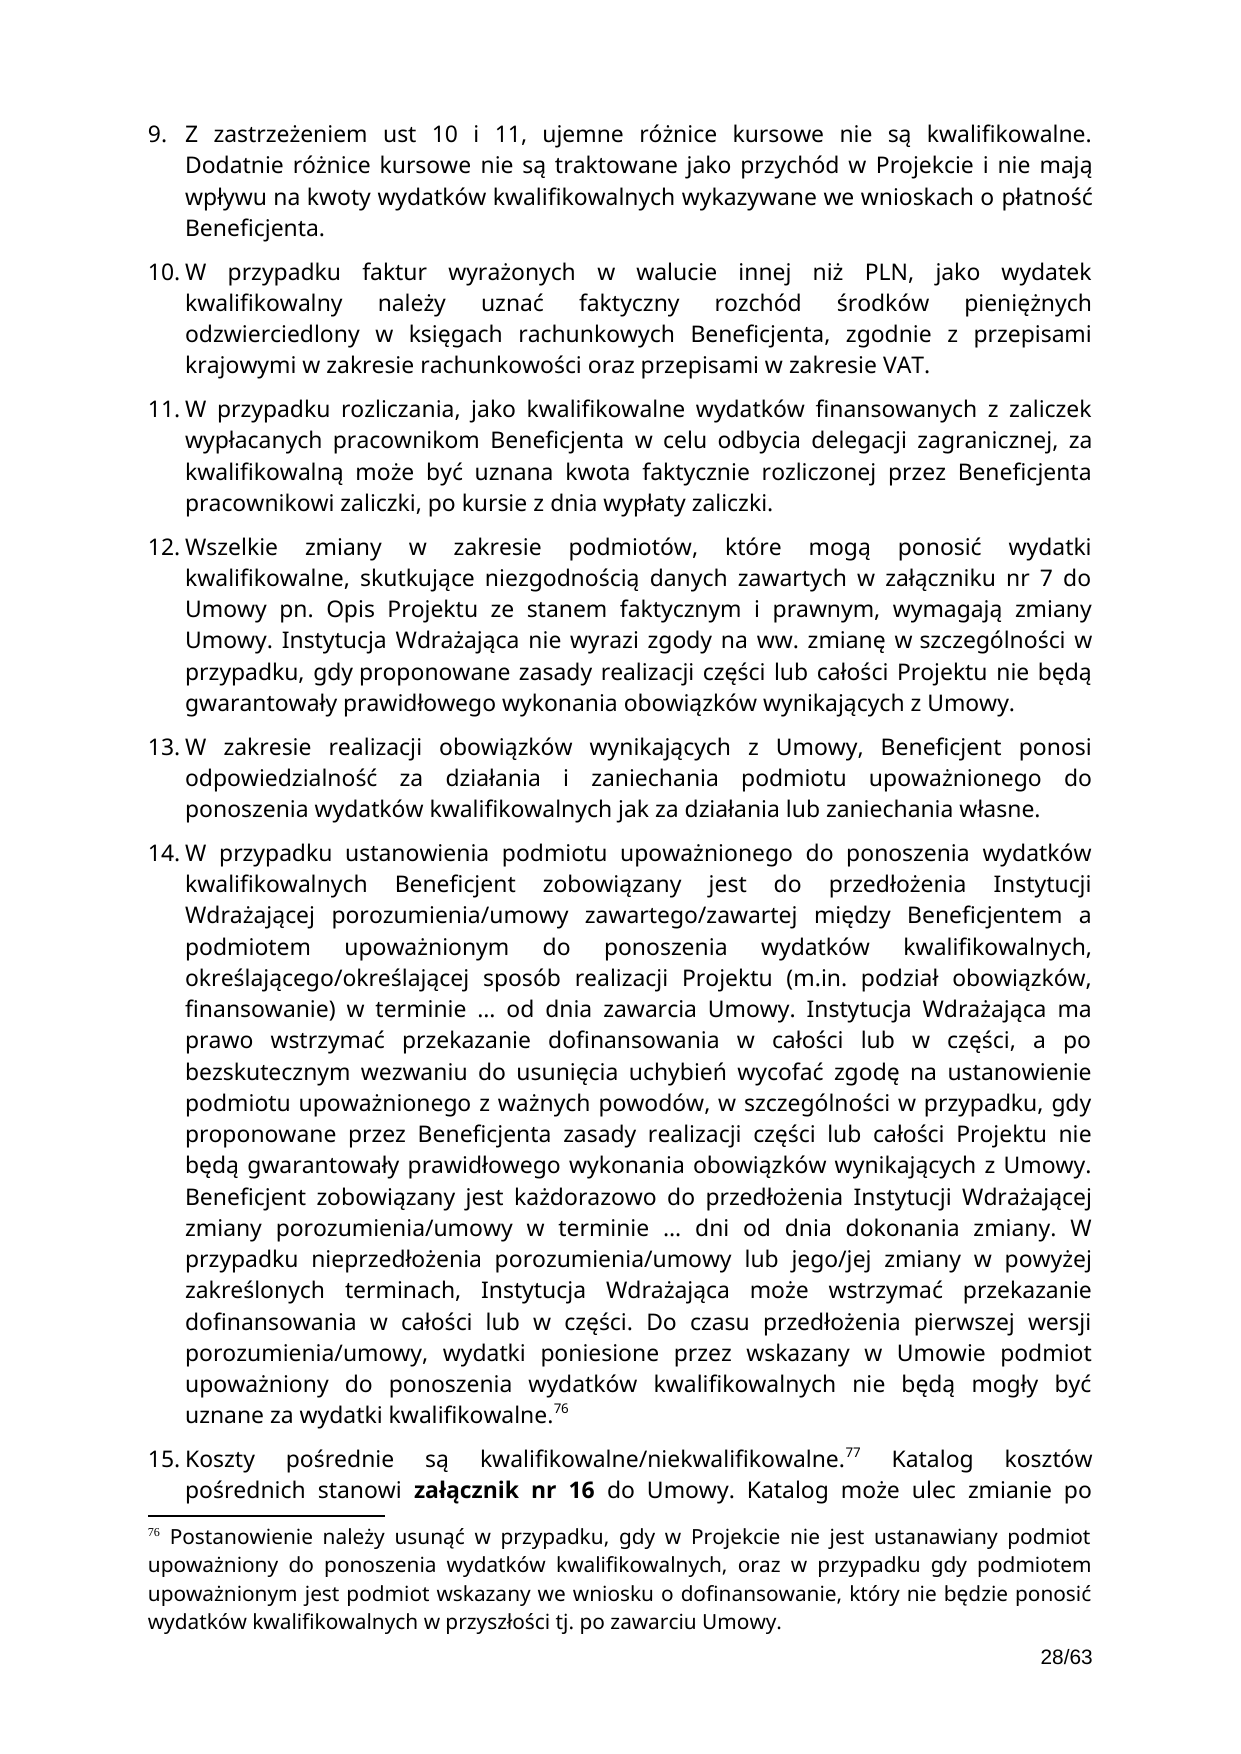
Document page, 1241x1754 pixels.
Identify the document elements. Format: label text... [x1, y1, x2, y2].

list W przypadku ustanowienia podmiotu upoważnionego do ponoszenia wydatków kwalifikowalnych Beneficjent zobowiązany jest do przedłożenia Instytucji Wdrażającej porozumienia/umowy zawartego/zawartej między Beneficjentem a podmiotem upoważnionym do ponoszenia wydatków kwalifikowalnych, określającego/określającej sposób realizacji Projektu (m.in. podział obowiązków, finansowanie) w terminie … od dnia zawarcia Umowy. Instytucja Wdrażająca ma prawo wstrzymać przekazanie dofinansowania w całości lub w części, a po bezskutecznym wezwaniu do usunięcia uchybień wycofać zgodę na ustanowienie podmiotu upoważnionego z ważnych powodów, w szczególności w przypadku, gdy proponowane przez Beneficjenta zasady realizacji części lub całości Projektu nie będą gwarantowały prawidłowego wykonania obowiązków wynikających z Umowy. Beneficjent zobowiązany jest każdorazowo do przedłożenia Instytucji Wdrażającej zmiany porozumienia/umowy w terminie … dni od dnia dokonania zmiany. W przypadku nieprzedłożenia porozumienia/umowy lub jego/jej zmiany w powyżej zakreślonych terminach, Instytucja Wdrażająca może wstrzymać przekazanie dofinansowania w całości lub w części. Do czasu przedłożenia pierwszej wersji porozumienia/umowy, wydatki poniesione przez wskazany w Umowie podmiot upoważniony do ponoszenia wydatków kwalifikowalnych nie będą mogły być uznane za wydatki kwalifikowalne. [148, 837, 1092, 1431]
list Wszelkie zmiany w zakresie podmiotów, które mogą ponosić wydatki kwalifikowalne, skutkujące niezgodnością danych zawartych w załączniku nr 7 do Umowy pn. Opis Projektu ze stanem faktycznym i prawnym, wymagają zmiany Umowy. Instytucja Wdrażająca nie wyrazi zgody na ww. zmianę w szczególności w przypadku, gdy proponowane zasady realizacji części lub całości Projektu nie będą gwarantowały prawidłowego wykonania obowiązków wynikających z Umowy. [148, 531, 1092, 718]
list W przypadku faktur wyrażonych w walucie innej niż PLN, jako wydatek kwalifikowalny należy uznać faktyczny rozchód środków pieniężnych odzwierciedlony w księgach rachunkowych Beneficjenta, zgodnie z przepisami krajowymi w zakresie rachunkowości oraz przepisami w zakresie VAT. [148, 256, 1092, 381]
list Z zastrzeżeniem ust 10 i 11, ujemne różnice kursowe nie są kwalifikowalne. Dodatnie różnice kursowe nie są traktowane jako przychód w Projekcie i nie mają wpływu na kwoty wydatków kwalifikowalnych wykazywane we wnioskach o płatność Beneficjenta. [148, 118, 1092, 243]
list W przypadku rozliczania, jako kwalifikowalne wydatków finansowanych z zaliczek wypłacanych pracownikom Beneficjenta w celu odbycia delegacji zagranicznej, za kwalifikowalną może być uznana kwota faktycznie rozliczonej przez Beneficjenta pracownikowi zaliczki, po kursie z dnia wypłaty zaliczki. [148, 393, 1092, 518]
list W zakresie realizacji obowiązków wynikających z Umowy, Beneficjent ponosi odpowiedzialność za działania i zaniechania podmiotu upoważnionego do ponoszenia wydatków kwalifikowalnych jak za działania lub zaniechania własne. [148, 731, 1092, 824]
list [148, 1443, 1092, 1506]
